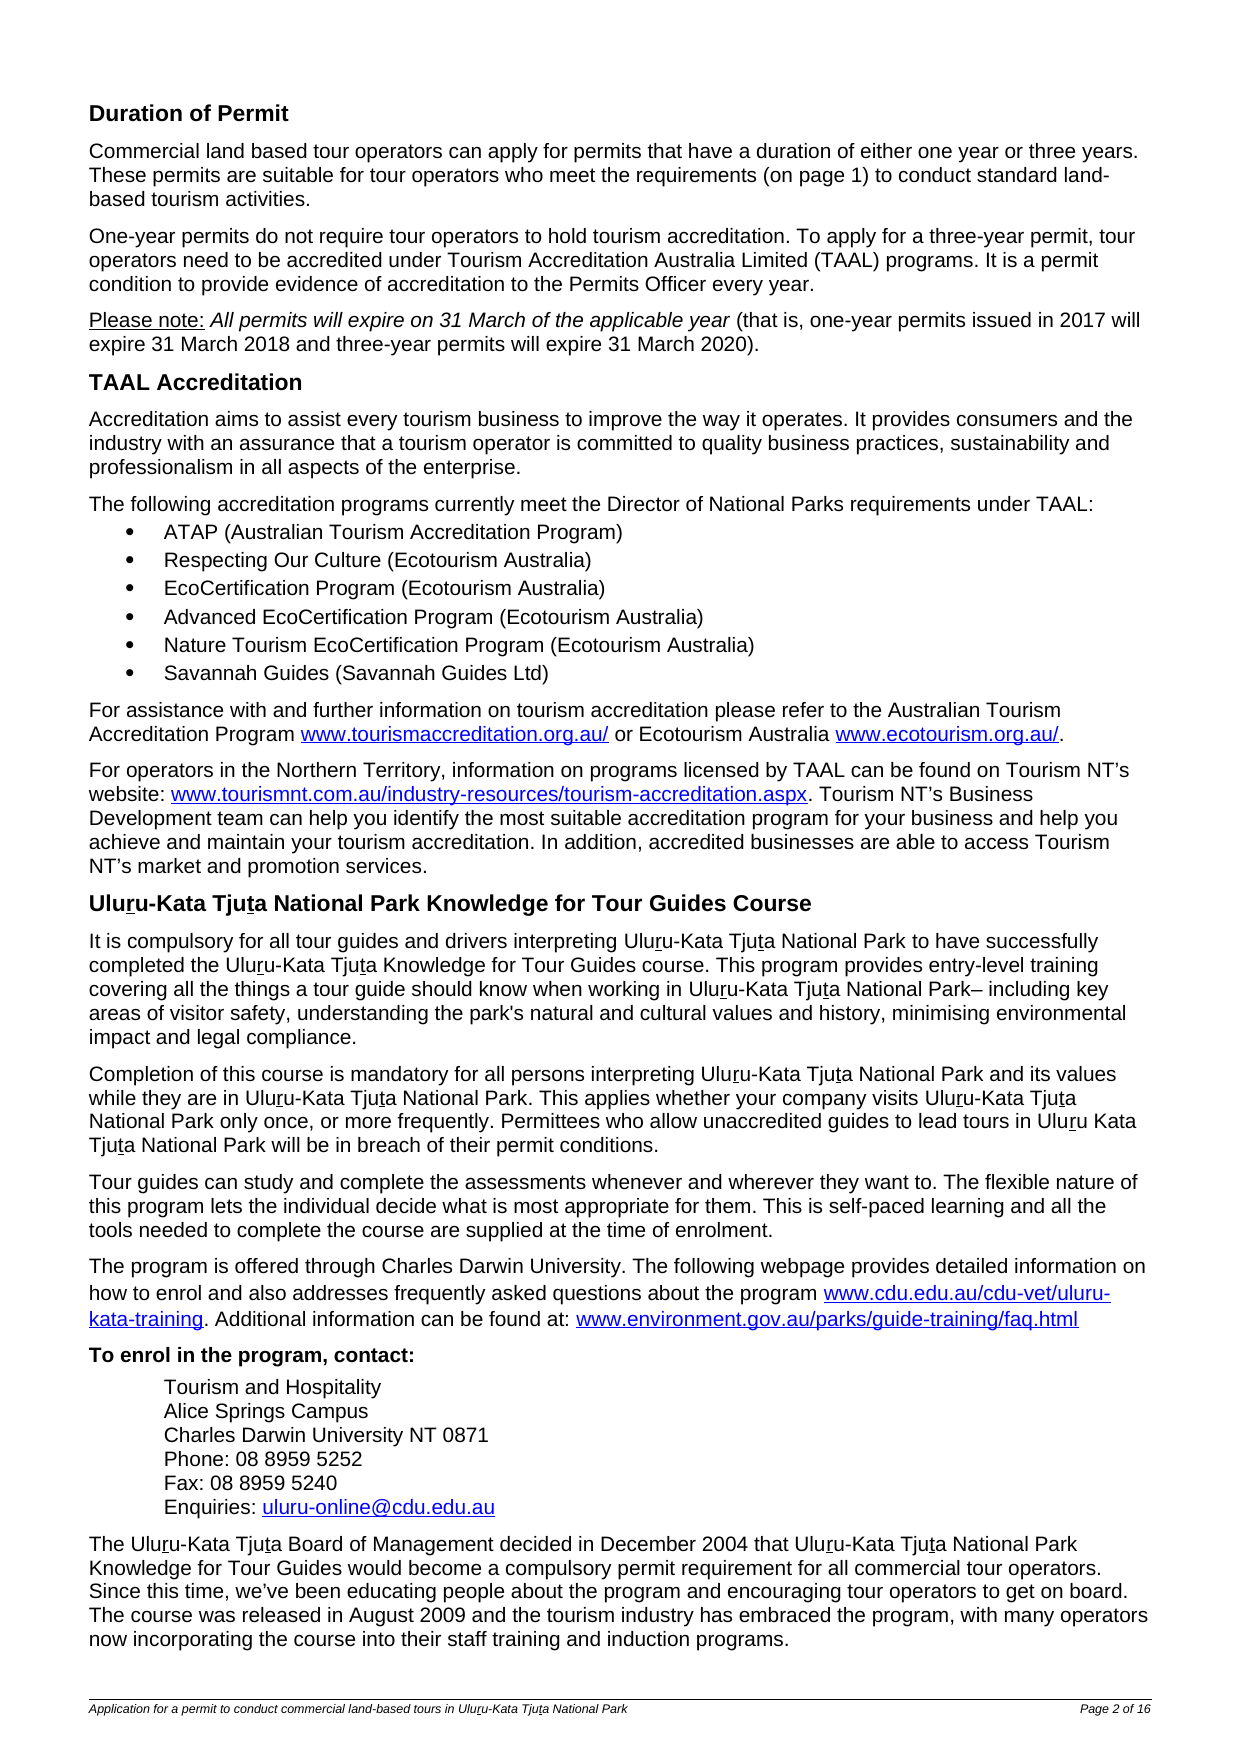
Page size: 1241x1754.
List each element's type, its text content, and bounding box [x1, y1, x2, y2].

list Advanced EcoCertification Program (Ecotourism Australia) [126, 604, 1152, 628]
text Please note: All permits will expire on 31 March of the applicable year (that is, one-year permits issued in 2017 will expire 31 March 2018 and three-year permits will expire 31 March 2020). [89, 308, 1152, 356]
list ATAP (Australian Tourism Accreditation Program) [126, 520, 1152, 544]
text It is compulsory for all tour guides and drivers interpreting Uluru-Kata Tjuta National Park to have successfully completed the Uluru-Kata Tjuta Knowledge for Tour Guides course. This program provides entry-level training covering all the things a tour guide should know when working in Uluru-Kata Tjuta National Park– including key areas of visitor safety, understanding the park's natural and cultural values and history, minimising environmental impact and legal compliance. [89, 929, 1152, 1049]
text One-year permits do not require tour operators to hold tourism accreditation. To apply for a three-year permit, tour operators need to be accredited under Tourism Accreditation Australia Limited (TAAL) programs. It is a permit condition to provide evidence of accreditation to the Permits Officer every year. [89, 224, 1152, 296]
text 0871 [164, 1399, 1152, 1447]
list Savannah Guides (Savannah Guides Ltd) [126, 661, 1152, 685]
text Completion of this course is mandatory for all persons interpreting and its values while they are in . This applies whether your company visits only once, or more frequently. Permittees who allow unaccredited guides to lead tours in will be in breach of their permit conditions. [89, 1061, 1152, 1157]
list Duration of Permit [89, 100, 1152, 127]
list Respecting Our Culture (Ecotourism Australia) [126, 548, 1152, 572]
text Accreditation aims to assist every tourism business to improve the way it operates. It provides consumers and the industry with an assurance that a tourism operator is committed to quality business practices, sustainability and professionalism in all aspects of the enterprise. [89, 407, 1152, 479]
list EcoCertification Program (Ecotourism Australia) [126, 576, 1152, 600]
text The Uluru-Kata Tjuta Board of Management decided in December 2004 that Uluru-Kata Tjuta National Park Knowledge for Tour Guides would become a compulsory permit requirement for all commercial tour operators. Since this time, we’ve been educating people about the program and encouraging tour operators to get on board. The course was released in August 2009 and the tourism industry has embraced the program, with many operators now incorporating the course into their staff training and induction programs. [89, 1531, 1152, 1651]
text Tourism and Hospitality [164, 1375, 1152, 1399]
text The following accreditation programs currently meet the Director of National Parks requirements under TAAL: [89, 492, 1152, 516]
text Uluru-Kata Tjuta National Park Knowledge for Tour Guides Course [89, 890, 1152, 917]
text The program is offered through . The following webpage provides detailed information on how to enrol and also addresses frequently asked questions about the program www.cdu.edu.au/cdu-vet/uluru-kata-training. Additional information can be found at: www.environment.gov.au/parks/guide-training/faq.html [89, 1254, 1152, 1330]
text Commercial land based tour operators can apply for permits that have a duration of either one year or three years. These permits are suitable for tour operators who meet the requirements (on page 1) to conduct standard land-based tourism activities. [89, 139, 1152, 211]
text Phone: 08 8959 5252 Fax: 08 8959 5240 Enquiries: uluru-online@cdu.edu.au [164, 1447, 1152, 1519]
list Nature Tourism EcoCertification Program (Ecotourism Australia) [126, 633, 1152, 657]
text For operators in the Northern Territory, information on programs licensed by TAAL can be found on Tourism NT’s website: www.tourismnt.com.au/industry-resources/tourism-accreditation.aspx. Tourism NT’s Business Development team can help you identify the most suitable accreditation program for your business and help you achieve and maintain your tourism accreditation. In addition, accredited businesses are able to access Tourism NT’s market and promotion services. [89, 758, 1152, 878]
text TAAL Accreditation [89, 368, 1152, 395]
text Tour guides can study and complete the assessments whenever and wherever they want to. The flexible nature of this program lets the individual decide what is most appropriate for them. This is self-paced learning and all the tools needed to complete the course are supplied at the time of enrolment. [89, 1170, 1152, 1242]
text To enrol in the program, contact: [89, 1343, 1152, 1367]
text For assistance with and further information on tourism accreditation please refer to the Australian Tourism Accreditation Program www.tourismaccreditation.org.au/ or Ecotourism Australia www.ecotourism.org.au/. [89, 697, 1152, 745]
